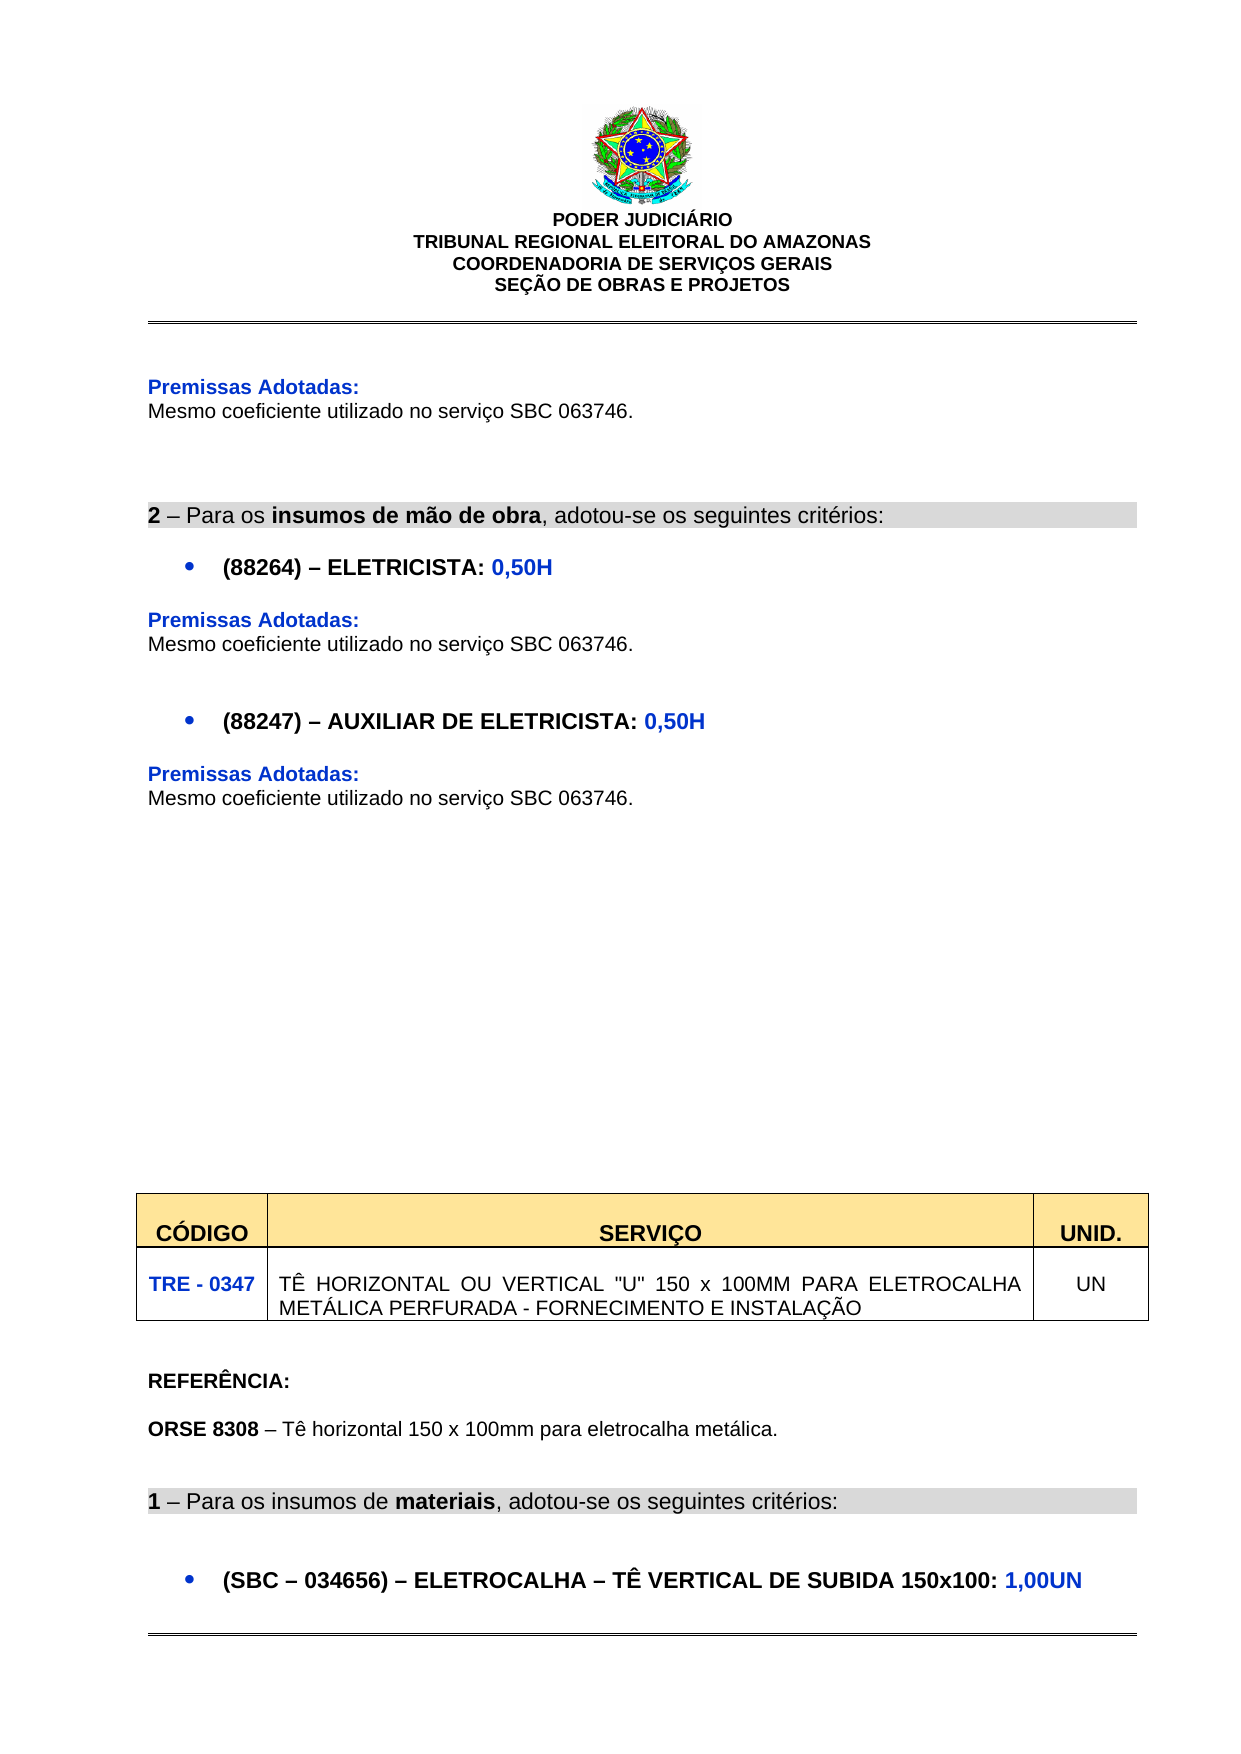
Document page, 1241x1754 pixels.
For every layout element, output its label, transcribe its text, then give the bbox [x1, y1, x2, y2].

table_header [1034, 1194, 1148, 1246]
list (88264) – ELETRICISTA: 0,50H [185, 554, 1137, 581]
text 1 – Para os insumos de materiais, adotou-se os seguintes critérios: [148, 1488, 1137, 1514]
list (88247) – AUXILIAR DE ELETRICISTA: 0,50H [185, 708, 1137, 735]
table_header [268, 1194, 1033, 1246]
text REFERÊNCIA: [148, 1368, 1137, 1392]
list (SBC – 034656) – ELETROCALHA – TÊ VERTICAL DE SUBIDA 150x100: 1,00UN [185, 1567, 1137, 1594]
text Mesmo coeficiente utilizado no serviço SBC 063746. [148, 632, 1137, 656]
text Premissas Adotadas: [148, 375, 1137, 399]
text Premissas Adotadas: [148, 608, 1137, 632]
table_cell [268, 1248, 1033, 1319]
text 2 – Para os insumos de mão de obra, adotou-se os seguintes critérios: [148, 502, 1137, 528]
text Mesmo coeficiente utilizado no serviço SBC 063746. [148, 399, 1137, 423]
text ORSE 8308 – Tê horizontal 150 x 100mm para eletrocalha metálica. [148, 1416, 1137, 1440]
text Premissas Adotadas: [148, 761, 1137, 785]
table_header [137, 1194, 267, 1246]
text Mesmo coeficiente utilizado no serviço SBC 063746. [148, 785, 1137, 809]
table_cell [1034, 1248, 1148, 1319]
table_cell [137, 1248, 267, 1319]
